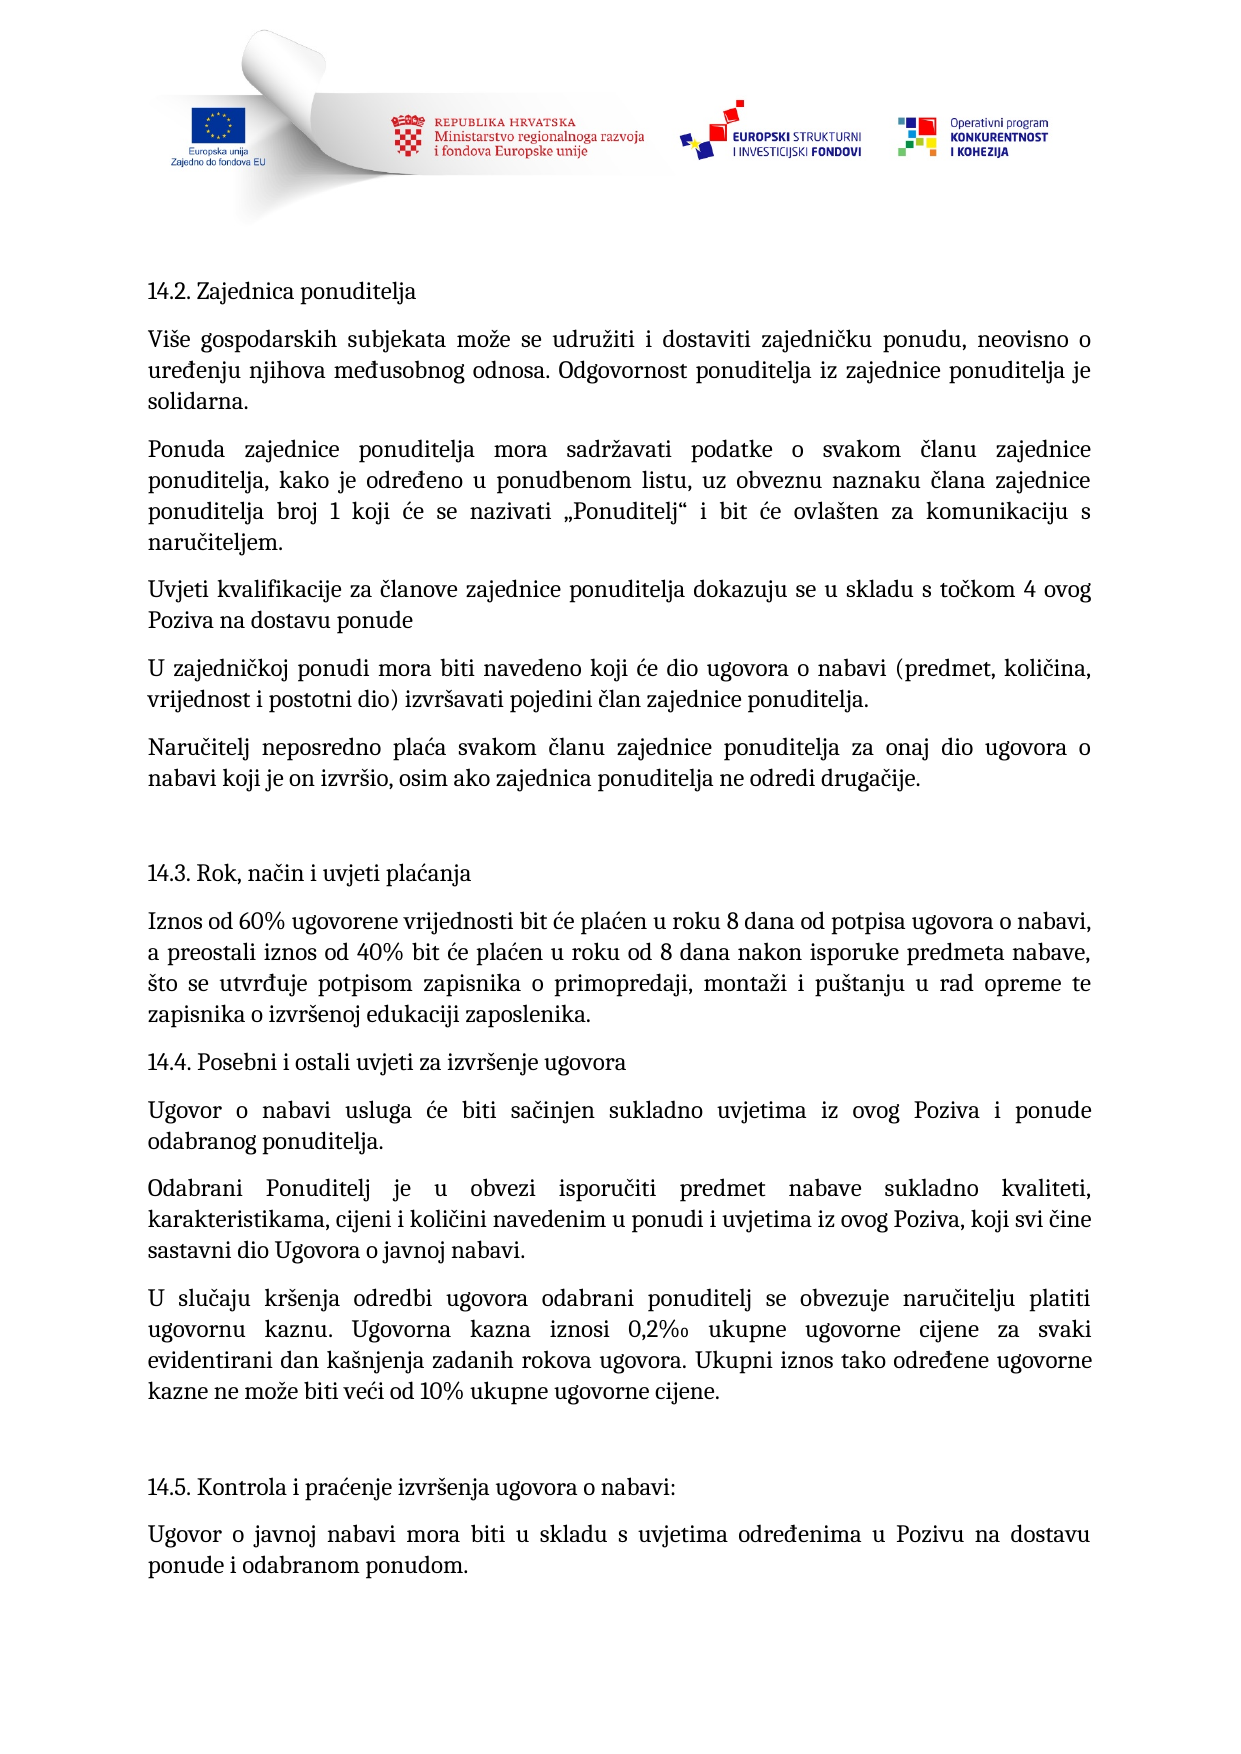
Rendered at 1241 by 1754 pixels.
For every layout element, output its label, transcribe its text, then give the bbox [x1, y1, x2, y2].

text 14.3. Rok, način i uvjeti plaćanja [148, 859, 1092, 888]
text 14.2. Zajednica ponuditelja [148, 277, 1092, 306]
text Iznos od 60% ugovorene vrijednosti bit će plaćen u roku 8 dana od potpisa ugovora o nabavi, a preostali iznos od 40% bit će plaćen u roku od 8 dana nakon isporuke predmeta nabave, što se utvrđuje potpisom zapisnika o primopredaji, montaži i puštanju u rad opreme te zapisnika o izvršenoj edukaciji zaposlenika. [148, 907, 1092, 1029]
text Ugovor o nabavi usluga će biti sačinjen sukladno uvjetima iz ovog Poziva i ponude odabranog ponuditelja. [148, 1096, 1092, 1155]
text 14.5. Kontrola i praćenje izvršenja ugovora o nabavi: [148, 1473, 1092, 1501]
text Ponuda zajednice ponuditelja mora sadržavati podatke o svakom članu zajednice ponuditelja, kako je određeno u ponudbenom listu, uz obveznu naznaku člana zajednice ponuditelja broj 1 koji će se nazivati „Ponuditelj“ i bit će ovlašten za komunikaciju s naručiteljem. [148, 434, 1092, 556]
text 14.4. Posebni i ostali uvjeti za izvršenje ugovora [148, 1048, 1092, 1077]
text Odabrani Ponuditelj je u obvezi isporučiti predmet nabave sukladno kvaliteti, karakteristikama, cijeni i količini navedenim u ponudi i uvjetima iz ovog Poziva, koji svi čine sastavni dio Ugovora o javnoj nabavi. [148, 1174, 1092, 1265]
text Više gospodarskih subjekata može se udružiti i dostaviti zajedničku ponudu, neovisno o uređenju njihova međusobnog odnosa. Odgovornost ponuditelja iz zajednice ponuditelja je solidarna. [148, 325, 1092, 416]
text Ugovor o javnoj nabavi mora biti u skladu s uvjetima određenima u Pozivu na dostavu ponude i odabranom ponudom. [148, 1520, 1092, 1580]
text Uvjeti kvalifikacije za članove zajednice ponuditelja dokazuju se u skladu s točkom 4 ovog Poziva na dostavu ponude [148, 575, 1092, 635]
picture [147, 29, 1093, 230]
text U slučaju kršenja odredbi ugovora odabrani ponuditelj se obvezuje naručitelju platiti ugovornu kaznu. Ugovorna kazna iznosi 0,2‰ ukupne ugovorne cijene za svaki evidentirani dan kašnjenja zadanih rokova ugovora. Ukupni iznos tako određene ugovorne kazne ne može biti veći od 10% ukupne ugovorne cijene. [148, 1284, 1092, 1406]
text U zajedničkoj ponudi mora biti navedeno koji će dio ugovora o nabavi (predmet, količina, vrijednost i postotni dio) izvršavati pojedini član zajednice ponuditelja. [148, 654, 1092, 714]
text Naručitelj neposredno plaća svakom članu zajednice ponuditelja za onaj dio ugovora o nabavi koji je on izvršio, osim ako zajednica ponuditelja ne odredi drugačije. [148, 733, 1092, 793]
